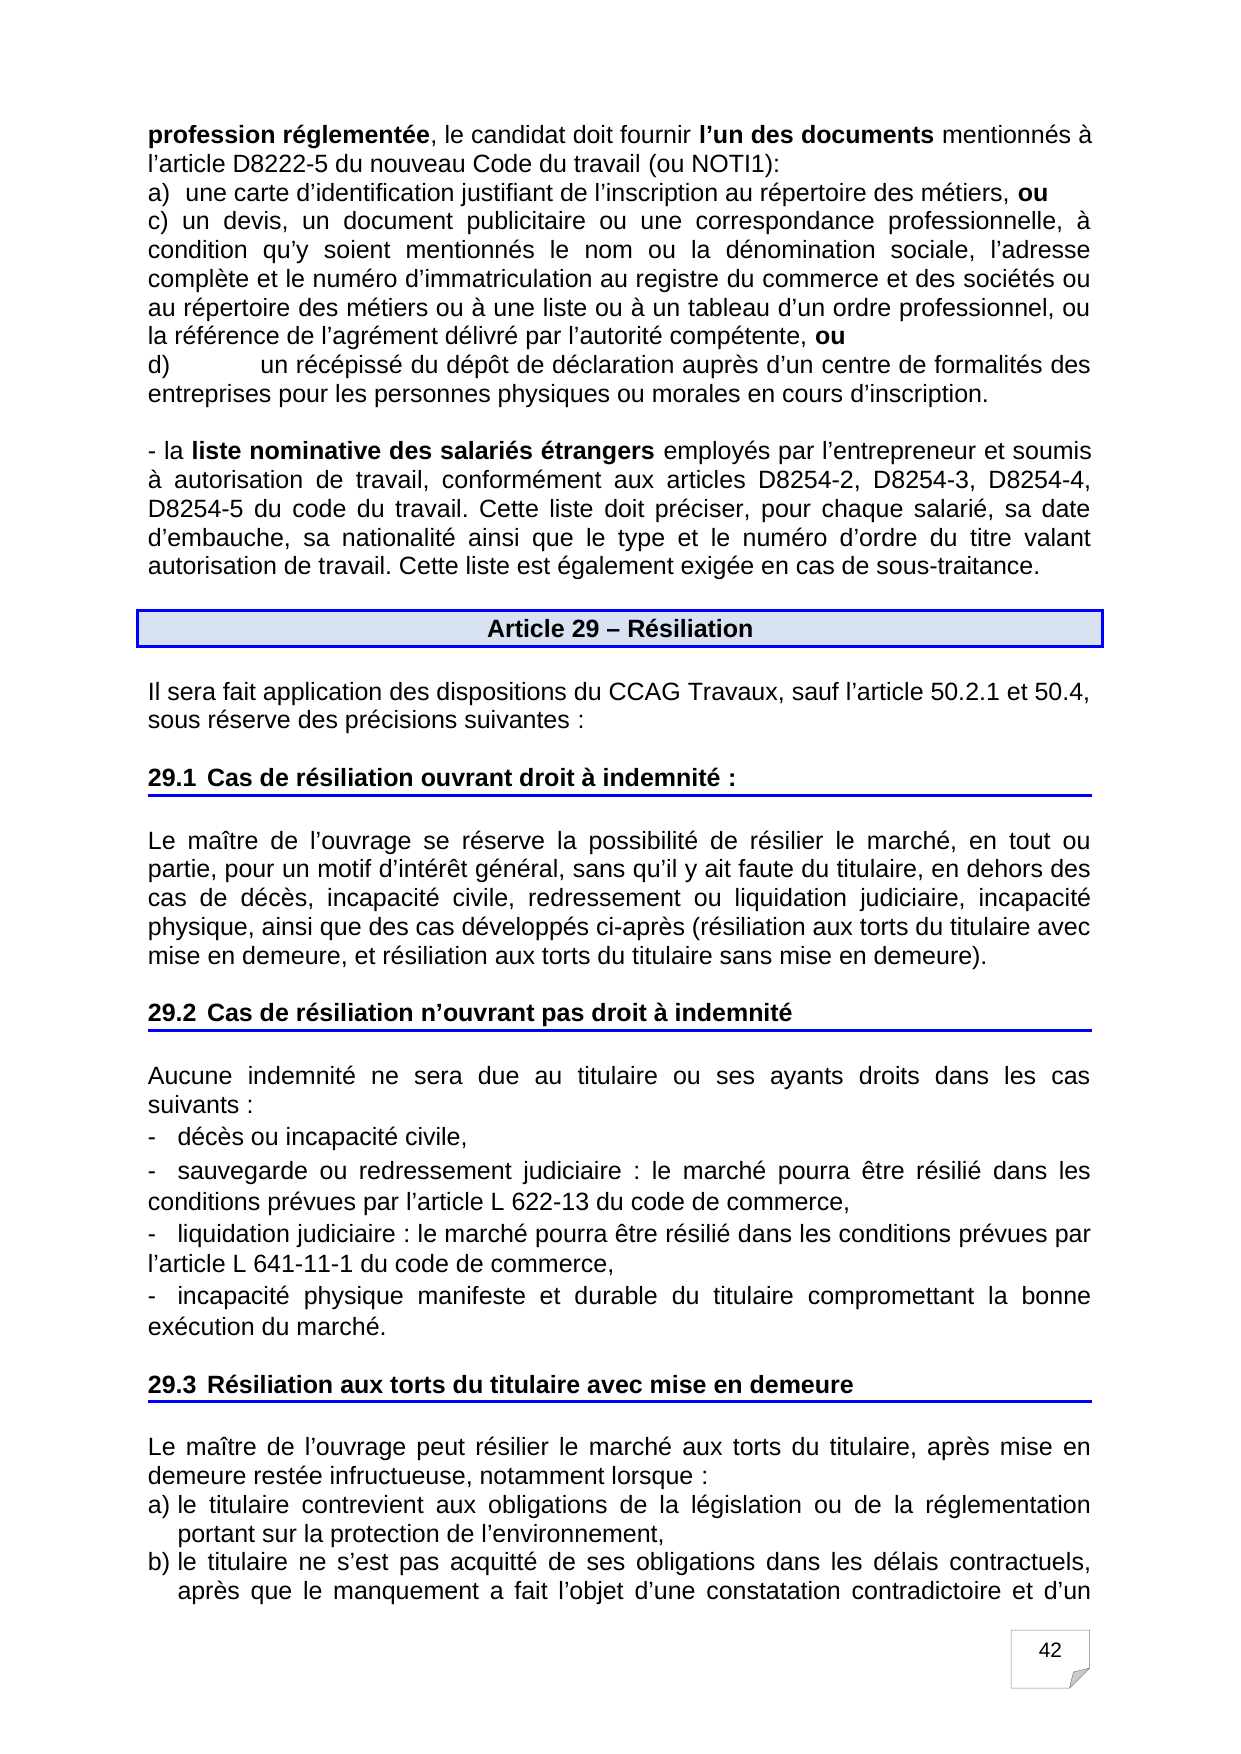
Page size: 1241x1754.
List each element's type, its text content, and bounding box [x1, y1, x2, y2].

text - la liste nominative des salariés étrangers employés par l’entrepreneur et soumis à autorisation de travail, conformément aux articles D8254-2, D8254-3, D8254-4, D8254-5 du code du travail. Cette liste doit préciser, pour chaque salarié, sa date d’embauche, sa nationalité ainsi que le type et le numéro d’ordre du titre valant autorisation de travail. Cette liste est également exigée en cas de sous-traitance. [148, 436, 1092, 580]
list un récépissé du dépôt de déclaration auprès d’un centre de formalités des entreprises pour les personnes physiques ou morales en cours d’inscription. [148, 350, 1092, 407]
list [148, 1547, 1092, 1605]
list une carte d’identification justifiant de l’inscription au répertoire des métiers, ou [148, 177, 1092, 206]
text Aucune indemnité ne sera due au titulaire ou ses ayants droits dans les cas suivants : [148, 1061, 1092, 1118]
text 29.2 Cas de résiliation n’ouvrant pas droit à indemnité [148, 998, 1092, 1029]
list décès ou incapacité civile, [148, 1118, 1092, 1152]
text Le maître de l’ouvrage peut résilier le marché aux torts du titulaire, après mise en demeure restée infructueuse, notamment lorsque : [148, 1432, 1092, 1490]
list le titulaire contrevient aux obligations de la législation ou de la réglementation portant sur la protection de l’environnement, [148, 1490, 1092, 1547]
text Le maître de l’ouvrage se réserve la possibilité de résilier le marché, en tout ou partie, pour un motif d’intérêt général, sans qu’il y ait faute du titulaire, en dehors des cas de décès, incapacité civile, redressement ou liquidation judiciaire, incapacité physique, ainsi que des cas développés ci-après (résiliation aux torts du titulaire avec mise en demeure, et résiliation aux torts du titulaire sans mise en demeure). [148, 826, 1092, 969]
subtitle Article 29 – Résiliation [139, 612, 1101, 645]
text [148, 120, 1092, 177]
text Il sera fait application des dispositions du CCAG Travaux, sauf l’article 50.2.1 et 50.4, sous réserve des précisions suivantes : [148, 677, 1092, 734]
text 29.3 Résiliation aux torts du titulaire avec mise en demeure [148, 1369, 1092, 1400]
text 29.1 Cas de résiliation ouvrant droit à indemnité : [148, 763, 1092, 794]
text c) un devis, un document publicitaire ou une correspondance professionnelle, à condition qu’y soient mentionnés le nom ou la dénomination sociale, l’adresse complète et le numéro d’immatriculation au registre du commerce et des sociétés ou au répertoire des métiers ou à une liste ou à un tableau d’un ordre professionnel, ou la référence de l’agrément délivré par l’autorité compétente, ou [148, 206, 1092, 350]
list sauvegarde ou redressement judiciaire : le marché pourra être résilié dans les conditions prévues par l’article L 622-13 du code de commerce, [148, 1152, 1092, 1215]
list liquidation judiciaire : le marché pourra être résilié dans les conditions prévues par l’article L 641-11-1 du code de commerce, [148, 1215, 1092, 1278]
list incapacité physique manifeste et durable du titulaire compromettant la bonne exécution du marché. [148, 1278, 1092, 1341]
